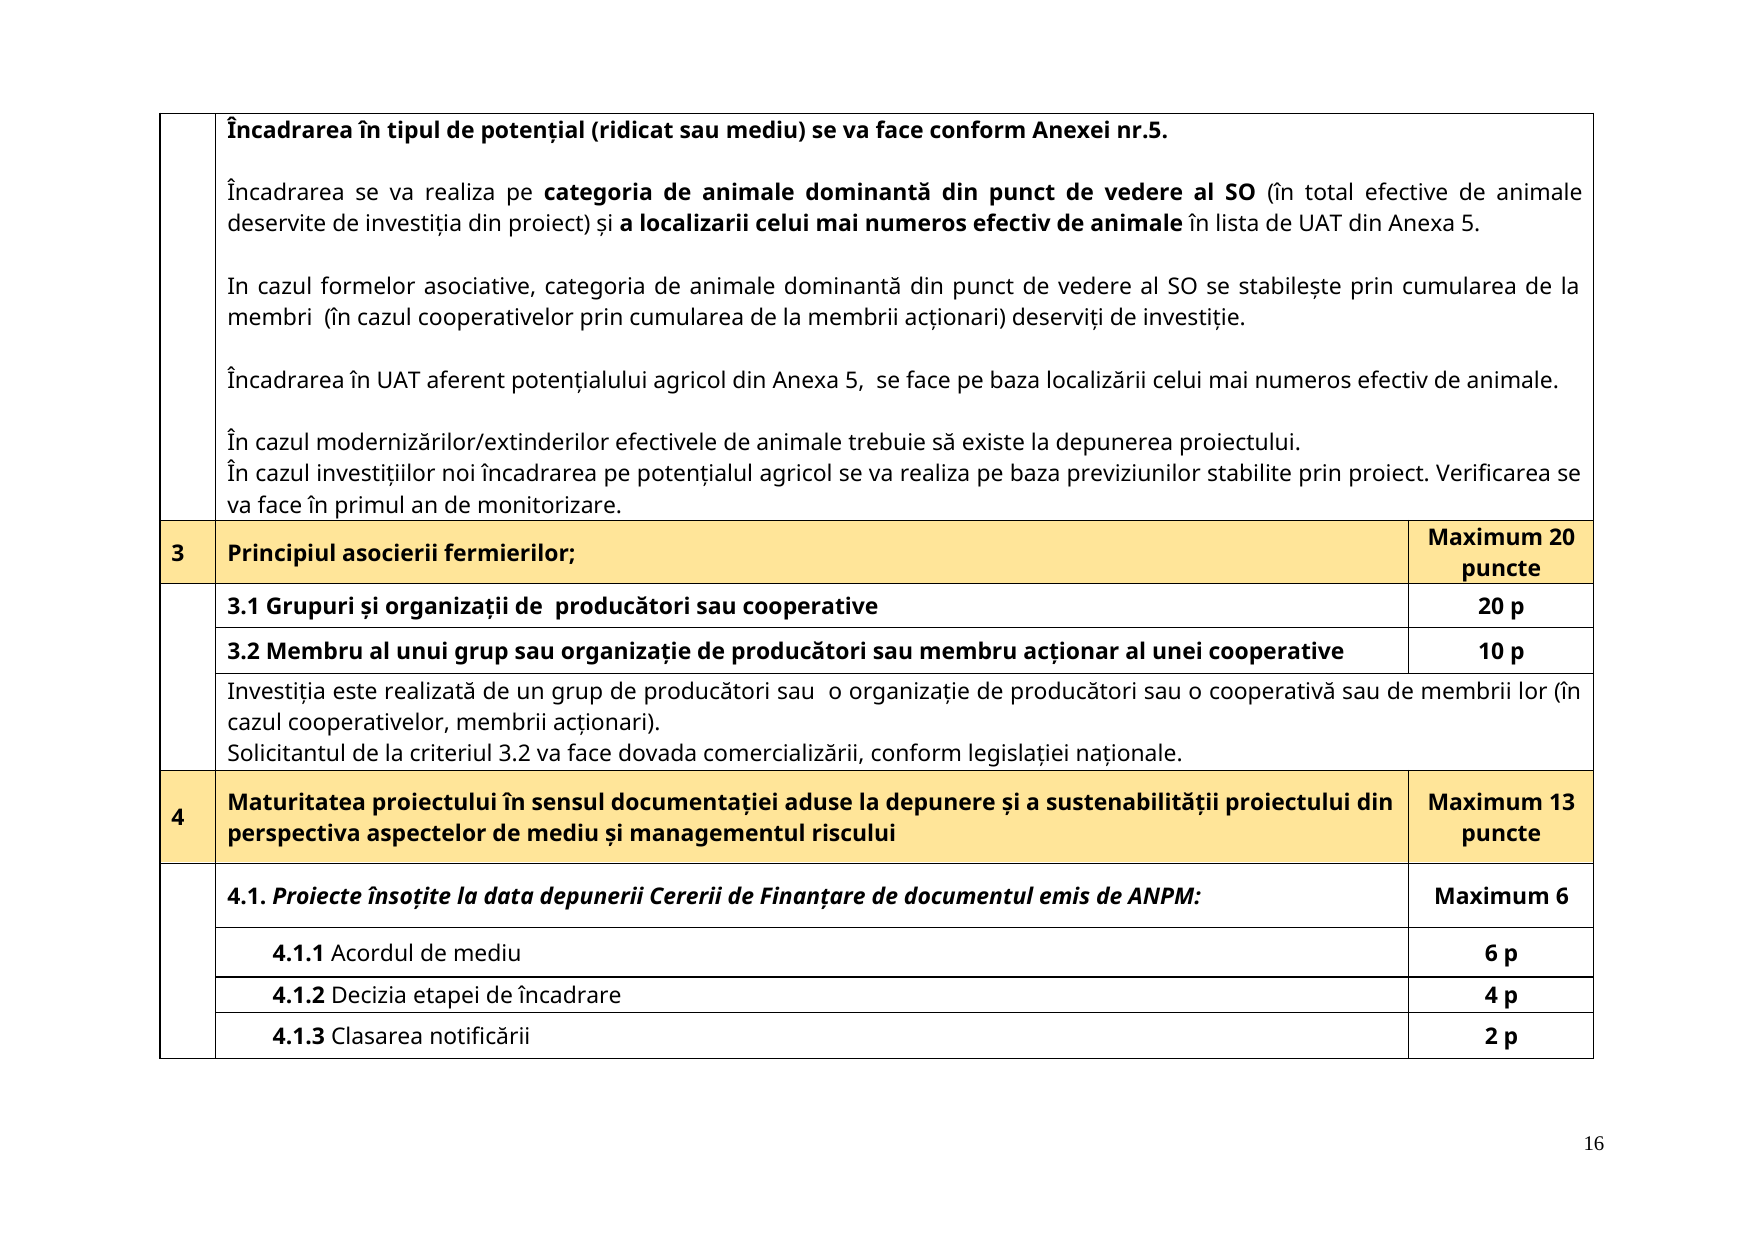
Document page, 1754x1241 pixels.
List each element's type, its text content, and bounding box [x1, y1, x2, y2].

table_cell 10 p [1409, 628, 1593, 672]
table_cell 4.1.1 Acordul de mediu [216, 928, 1408, 976]
table_cell Maximum 13 puncte [1409, 771, 1593, 862]
table_cell 3 [161, 521, 215, 583]
table_cell 3.1 Grupuri și organizații de producători sau cooperative [216, 584, 1408, 627]
table_cell [161, 864, 215, 1058]
table_cell 4 [161, 771, 215, 862]
table_cell [161, 584, 215, 770]
table_cell Principiul asocierii fermierilor; [216, 521, 1408, 583]
table_cell 20 p [1409, 584, 1593, 627]
table_cell 4.1. Proiecte însoțite la data depunerii Cererii de Finanțare de documentul emis de ANPM: [216, 864, 1408, 927]
table_cell Maximum 6 [1409, 864, 1593, 927]
table_cell 4.1.2 Decizia etapei de încadrare [216, 978, 1408, 1012]
table_cell 2 p [1409, 1013, 1593, 1058]
table_cell 4 p [1409, 978, 1593, 1012]
table_cell Maximum 20 puncte [1409, 521, 1593, 583]
table_cell Încadrarea în tipul de potențial (ridicat sau mediu) se va face conform Anexei nr.5. Încadrarea se va realiza pe categoria de animale dominantă din punct de vedere al SO (în total efective de animale deservite de investiția din proiect) și a localizarii celui mai numeros efectiv de animale în lista de UAT din Anexa 5. In cazul formelor asociative, categoria de animale dominantă din punct de vedere al SO se stabilește prin cumularea de la membri (în cazul cooperativelor prin cumularea de la membrii acționari) deserviți de investiție. Încadrarea în UAT aferent potențialului agricol din Anexa 5, se face pe baza localizării celui mai numeros efectiv de animale. În cazul modernizărilor/extinderilor efectivele de animale trebuie să existe la depunerea proiectului. În cazul investițiilor noi încadrarea pe potențialul agricol se va realiza pe baza previziunilor stabilite prin proiect. Verificarea se va face în primul an de monitorizare. [216, 114, 1593, 520]
table_cell Maturitatea proiectului în sensul documentației aduse la depunere și a sustenabilității proiectului din perspectiva aspectelor de mediu și managementul riscului [216, 771, 1408, 862]
table_cell Investiția este realizată de un grup de producători sau o organizație de producători sau o cooperativă sau de membrii lor (în cazul cooperativelor, membrii acționari). Solicitantul de la criteriul 3.2 va face dovada comercializării, conform legislației naționale. [216, 674, 1593, 770]
table_cell 3.2 Membru al unui grup sau organizație de producători sau membru acționar al unei cooperative [216, 628, 1408, 672]
table_cell 6 p [1409, 928, 1593, 976]
table_cell 4.1.3 Clasarea notificării [216, 1013, 1408, 1058]
